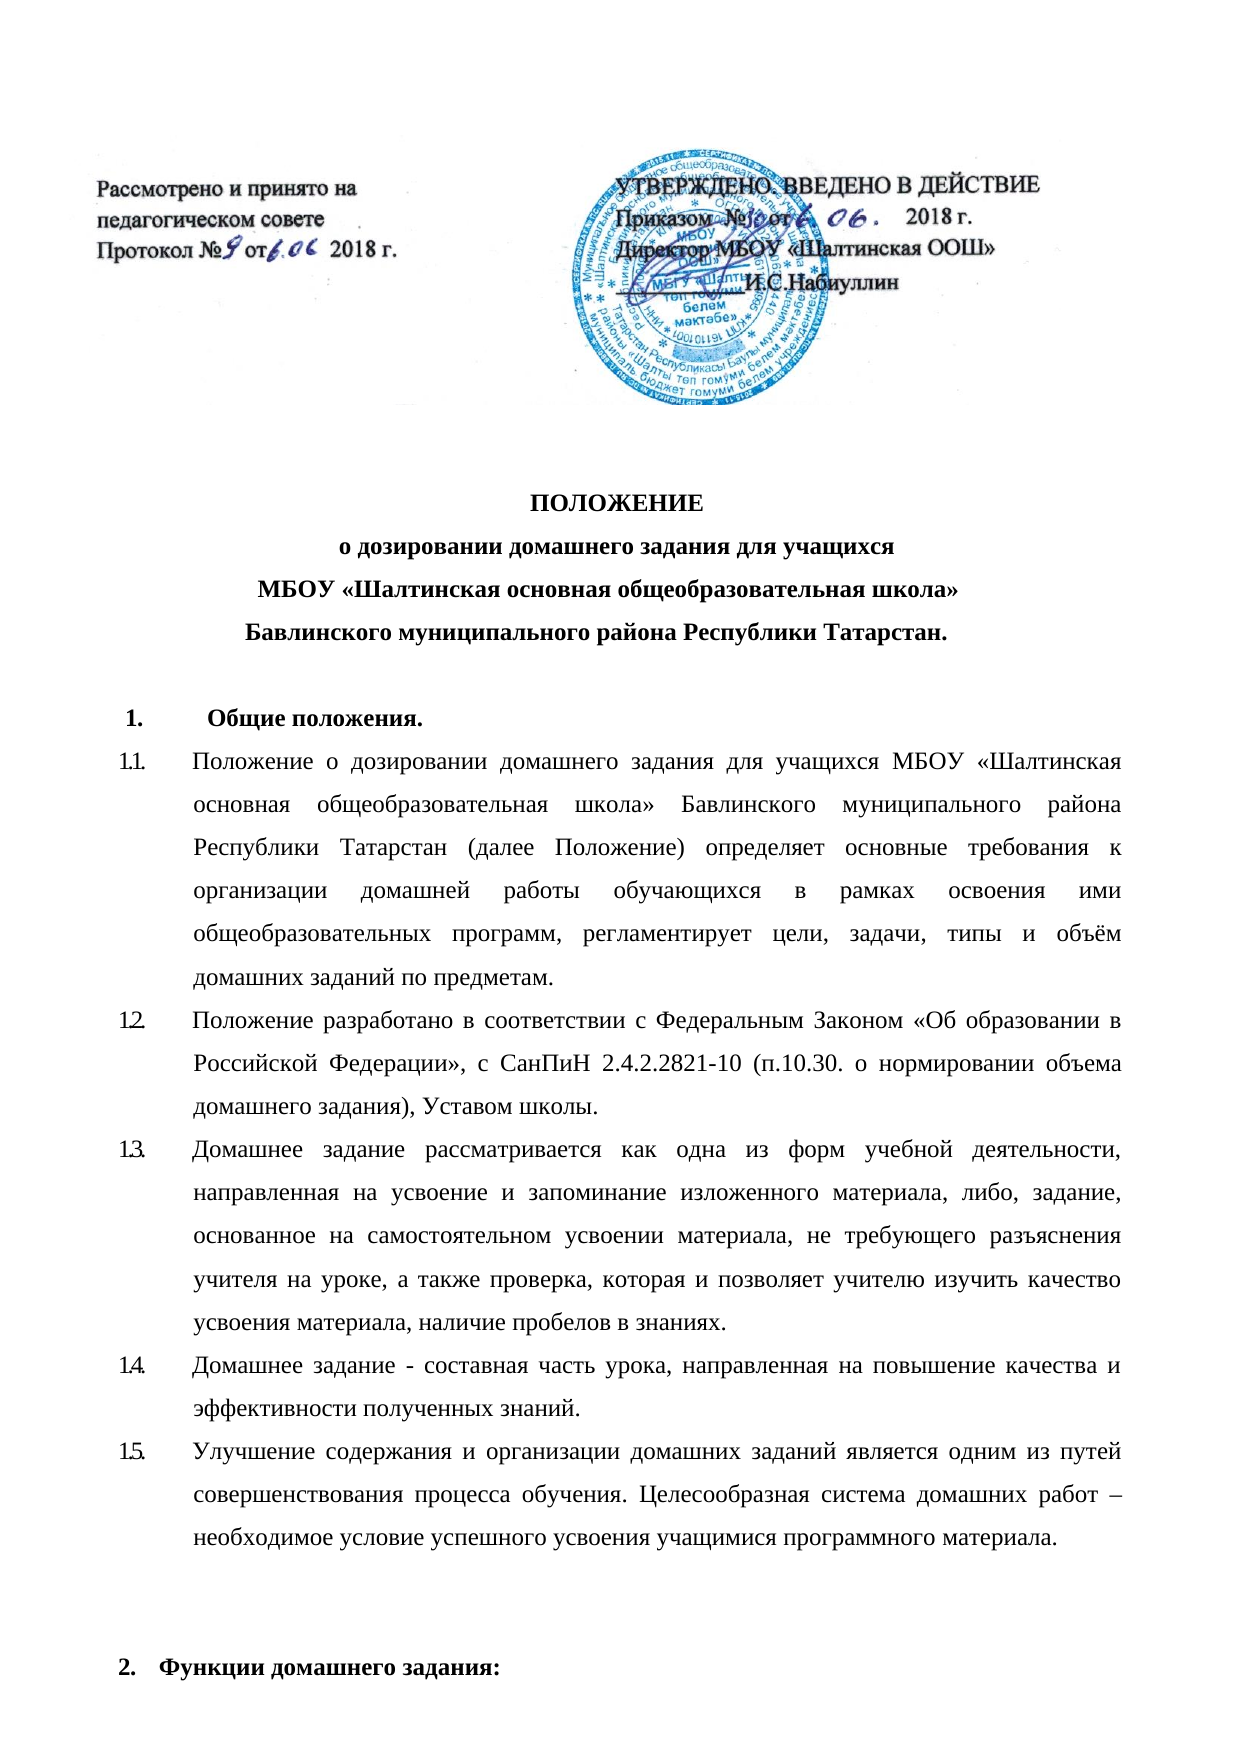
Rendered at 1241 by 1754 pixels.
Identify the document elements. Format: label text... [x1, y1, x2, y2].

list Положение о дозировании домашнего задания для учащихся МБОУ «Шалтинская основная общеобразовательная школа» Бавлинского муниципального района Республики Татарстан (далее Положение) определяет основные требования к организации домашней работы обучающихся в рамках освоения ими общеобразовательных программ, регламентирует цели, задачи, типы и объём домашних заданий по предметам. [118, 746, 1122, 990]
list Домашнее задание рассматривается как одна из форм учебной деятельности, направленная на усвоение и запоминание изложенного материала, либо, задание, основанное на самостоятельном усвоении материала, не требующего разъяснения учителя на уроке, а также проверка, которая и позволяет учителю изучить качество усвоения материала, наличие пробелов в знаниях. [118, 1134, 1122, 1336]
text о дозировании домашнего задания для учащихся [339, 531, 1134, 560]
subtitle Функции домашнего задания: [118, 1652, 1134, 1681]
list Улучшение содержания и организации домашних заданий является одним из путей совершенствования процесса обучения. Целесообразная система домашних работ – необходимое условие успешного усвоения учащимися программного материала. [118, 1436, 1123, 1551]
subtitle ПОЛОЖЕНИЕ [528, 488, 706, 516]
list Домашнее задание - составная часть урока, направленная на повышение качества и эффективности полученных знаний. [118, 1350, 1121, 1422]
text МБОУ «Шалтинская основная общеобразовательная школа» Бавлинского муниципального района Республики Татарстан. [245, 574, 997, 646]
picture [68, 135, 1062, 405]
list Общие положения. [125, 703, 1134, 732]
list Положение разработано в соответствии с Федеральным Законом «Об образовании в Российской Федерации», с СанПиН 2.4.2.2821-10 (п.10.30. о нормировании объема домашнего задания), Уставом школы. [118, 1005, 1122, 1120]
